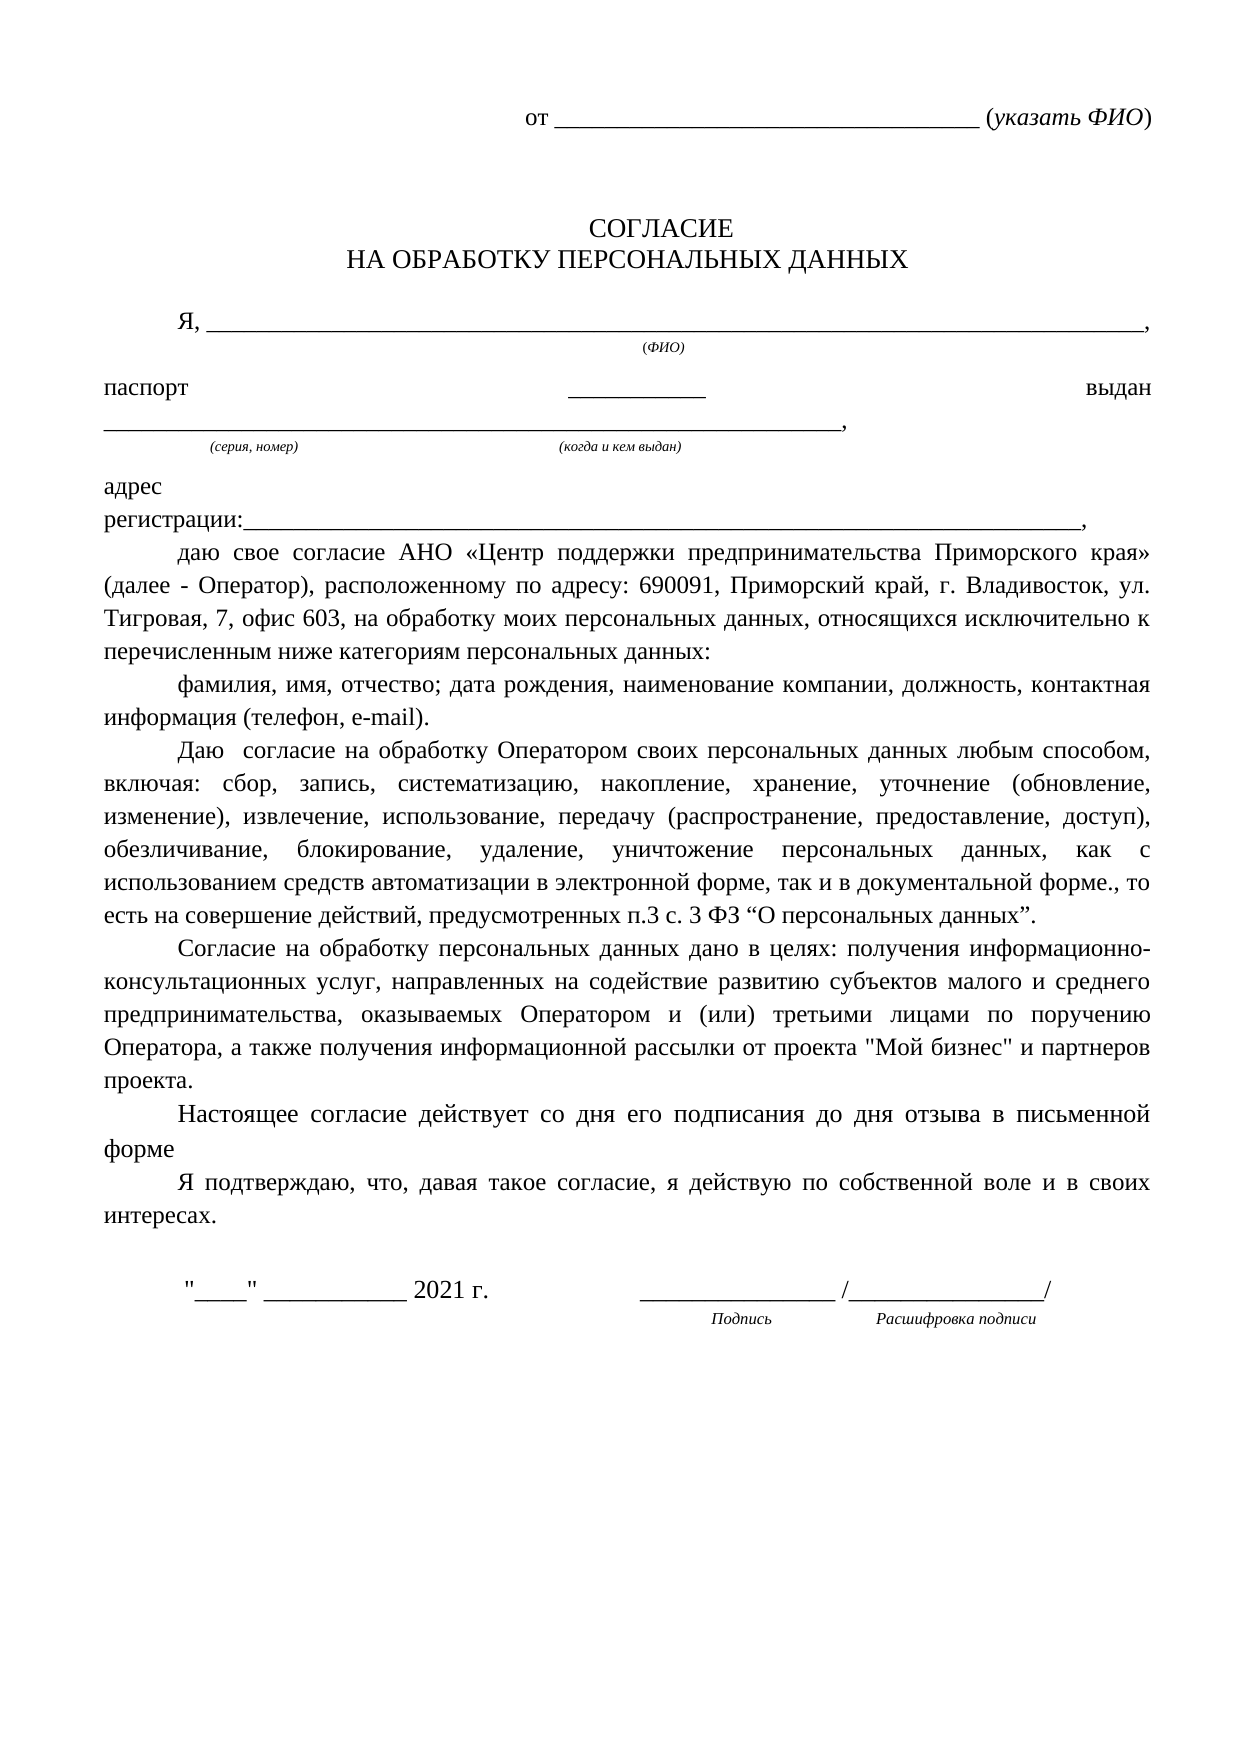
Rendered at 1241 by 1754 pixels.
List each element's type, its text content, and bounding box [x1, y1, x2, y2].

text даю свое согласие АНО «Центр поддержки предпринимательства Приморского края» (далее - Оператор), расположенному по адресу: 690091, Приморский край, г. Владивосток, ул. Тигровая, 7, офис 603, на обработку моих персональных данных, относящихся исключительно к перечисленным ниже категориям персональных данных: [103, 537, 1152, 665]
text фамилия, имя, отчество; дата рождения, наименование компании, должность, контактная информация (телефон, e-mail). [103, 669, 1152, 731]
text СОГЛАСИЕ НА ОБРАБОТКУ ПЕРСОНАЛЬНЫХ ДАННЫХ [103, 212, 1152, 274]
text Я, ___________________________________________________________________________, [103, 306, 1152, 334]
text Я подтверждаю, что, давая такое согласие, я действую по собственной воле и в своих интересах. [103, 1167, 1152, 1229]
text паспорт ___________ выдан ___________________________________________________________, [103, 372, 1152, 433]
text от __________________________________ (указать ФИО) [103, 102, 1152, 131]
text адрес регистрации:___________________________________________________________________, [103, 471, 1152, 533]
text Настоящее согласие действует со дня его подписания до дня отзыва в письменной форме [103, 1098, 1152, 1163]
text Даю согласие на обработку Оператором своих персональных данных любым способом, включая: сбор, запись, систематизацию, накопление, хранение, уточнение (обновление, изменение), извлечение, использование, передачу (распространение, предоставление, доступ), обезличивание, блокирование, удаление, уничтожение персональных данных, как с использованием средств автоматизации в электронной форме, так и в документальной форме., то есть на совершение действий, предусмотренных п.3 с. 3 ФЗ “О персональных данных”. [103, 735, 1152, 929]
text "____" ___________ 2021 г. _______________ /_______________/ [103, 1274, 1152, 1304]
text Подпись Расшифровка подписи [103, 1308, 1152, 1328]
text Согласие на обработку персональных данных дано в целях: получения информационно-консультационных услуг, направленных на содействие развитию субъектов малого и среднего предпринимательства, оказываемых Оператором и (или) третьими лицами по поручению Оператора, а также получения информационной рассылки от проекта "Мой бизнес" и партнеров проекта. [103, 933, 1152, 1094]
text (ФИО) [103, 339, 1152, 367]
text (серия, номер) (когда и кем выдан) [103, 438, 1152, 467]
